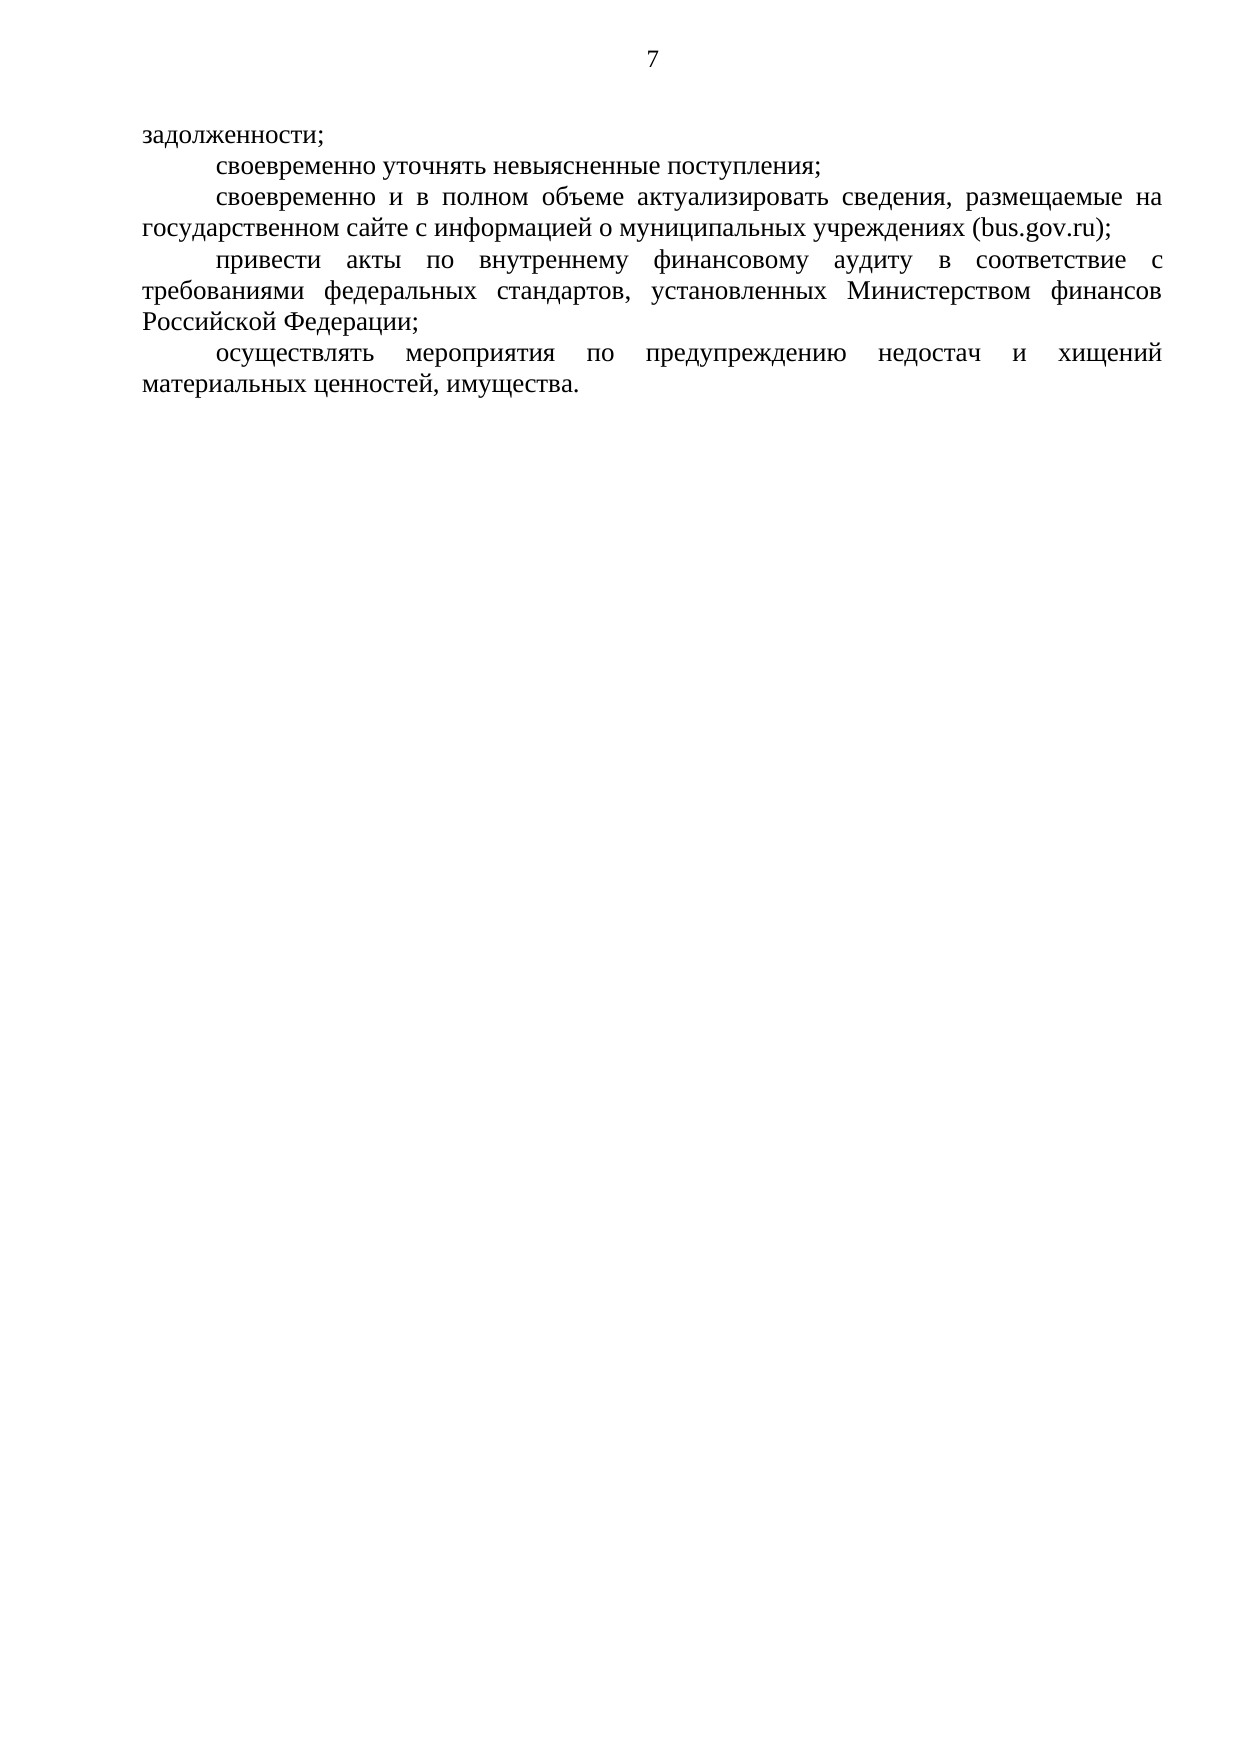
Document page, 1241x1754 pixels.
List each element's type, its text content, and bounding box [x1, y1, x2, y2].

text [142, 118, 1163, 149]
text осуществлять мероприятия по предупреждению недостач и хищений материальных ценностей, имущества. [142, 336, 1163, 398]
text своевременно уточнять невыясненные поступления; [142, 149, 1163, 180]
text своевременно и в полном объеме актуализировать сведения, размещаемые на государственном сайте с информацией о муниципальных учреждениях (bus.gov.ru); [142, 180, 1163, 243]
text привести акты по внутреннему финансовому аудиту в соответствие с требованиями федеральных стандартов, установленных Министерством финансов Российской Федерации; [142, 243, 1163, 336]
